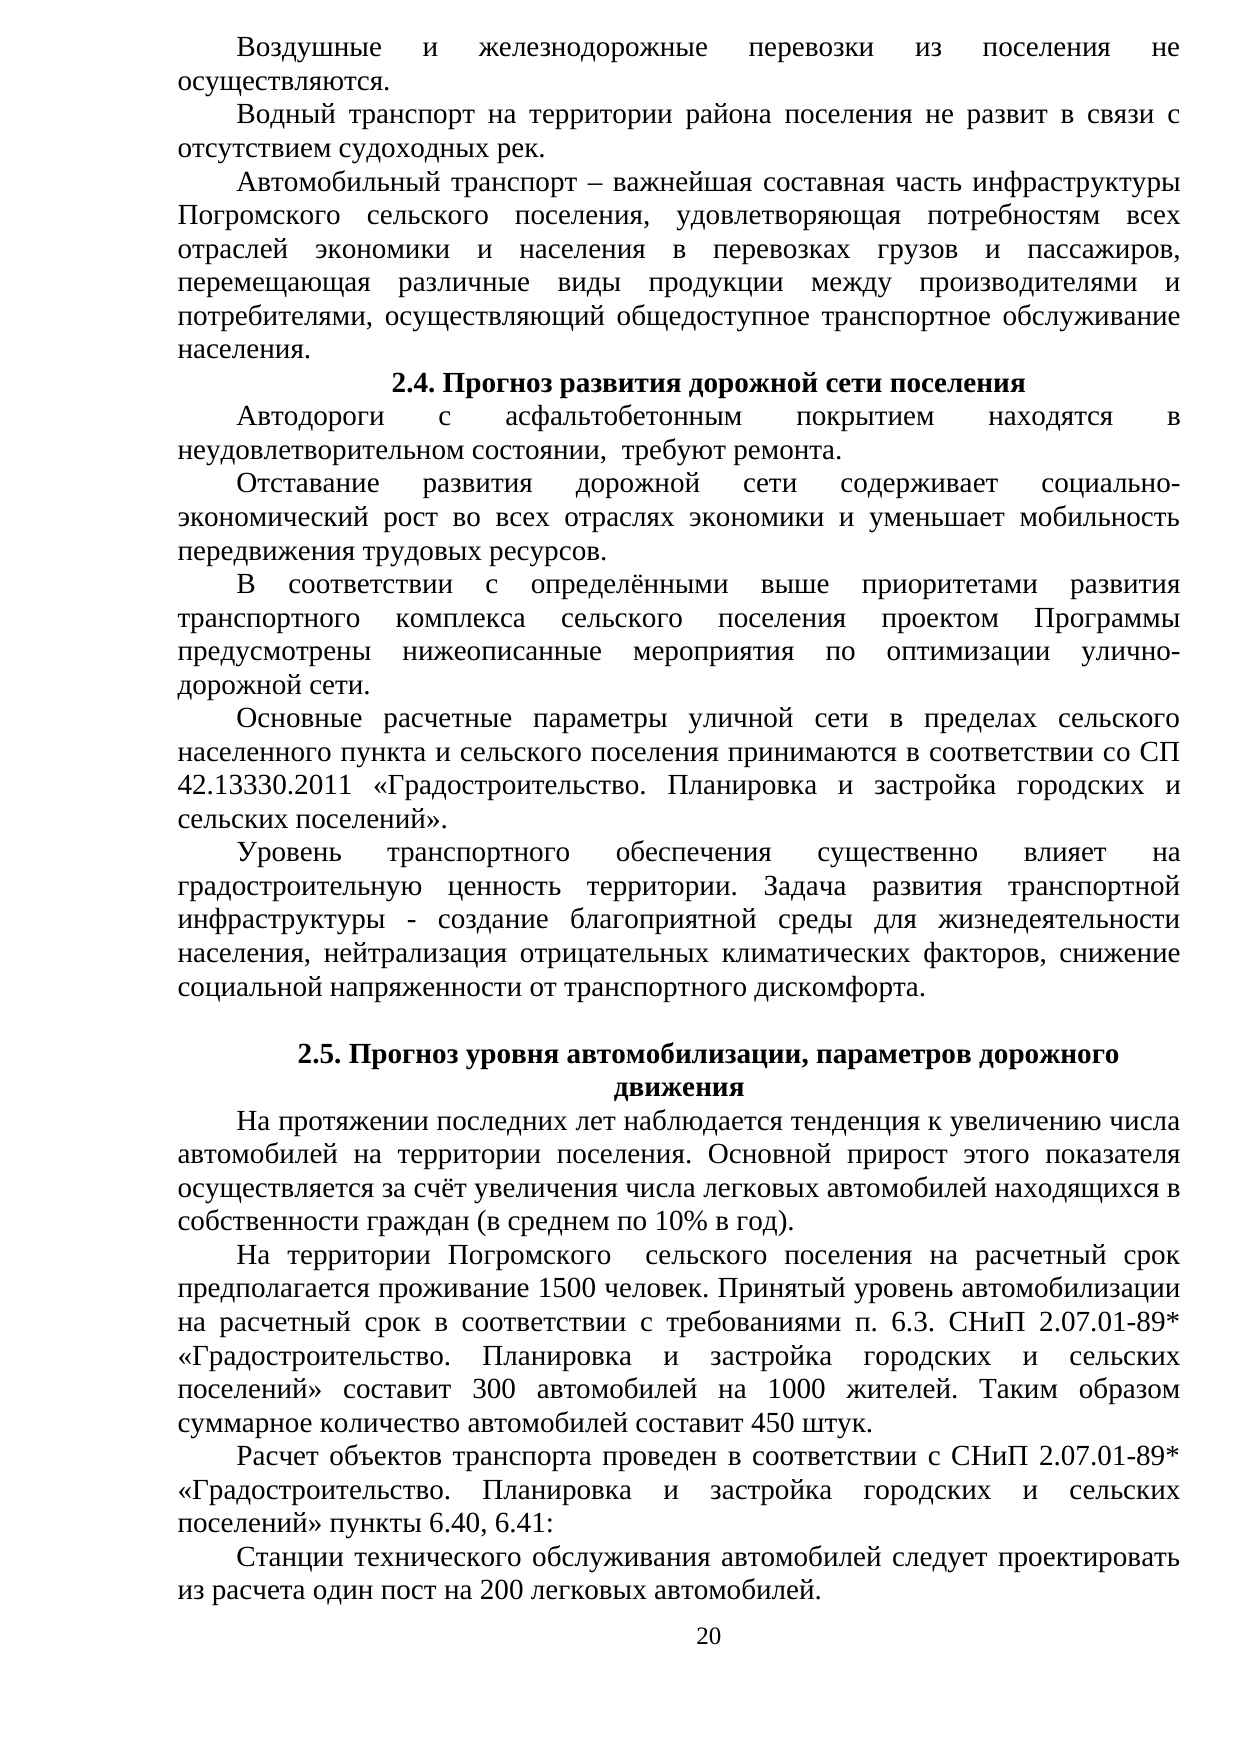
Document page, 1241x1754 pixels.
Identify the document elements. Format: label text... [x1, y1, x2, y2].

text Отставание развития дорожной сети содерживает социально-экономический рост во всех отраслях экономики и уменьшает мобильность передвижения трудовых ресурсов. [177, 466, 1181, 566]
text Станции технического обслуживания автомобилей следует проектировать из расчета один пост на 200 легковых автомобилей. [177, 1539, 1181, 1606]
text Воздушные и железнодорожные перевозки из поселения не осуществляются. [177, 29, 1181, 97]
text Уровень транспортного обеспечения существенно влияет на градостроительную ценность территории. Задача развития транспортной инфраструктуры - создание благоприятной среды для жизнедеятельности населения, нейтрализация отрицательных климатических факторов, снижение социальной напряженности от транспортного дискомфорта. [177, 834, 1181, 1002]
text Водный транспорт на территории района поселения не развит в связи с отсутствием судоходных рек. [177, 97, 1181, 164]
text Автодороги с асфальтобетонным покрытием находятся в неудовлетворительном состоянии, требуют ремонта. [177, 398, 1181, 466]
text Автомобильный транспорт – важнейшая составная часть инфраструктуры Погромского сельского поселения, удовлетворяющая потребностям всех отраслей экономики и населения в перевозках грузов и пассажиров, перемещающая различные виды продукции между производителями и потребителями, осуществляющий общедоступное транспортное обслуживание населения. [177, 164, 1181, 365]
text На протяжении последних лет наблюдается тенденция к увеличению числа автомобилей на территории поселения. Основной прирост этого показателя осуществляется за счёт увеличения числа легковых автомобилей находящихся в собственности граждан (в среднем по 10% в год). [177, 1103, 1181, 1237]
text Расчет объектов транспорта проведен в соответствии с СНиП 2.07.01-89* «Градостроительство. Планировка и застройка городских и сельских поселений» пункты 6.40, 6.41: [177, 1438, 1181, 1539]
text На территории Погромского сельского поселения на расчетный срок предполагается проживание 1500 человек. Принятый уровень автомобилизации на расчетный срок в соответствии с требованиями п. 6.3. СНиП 2.07.01-89* «Градостроительство. Планировка и застройка городских и сельских поселений» составит 300 автомобилей на 1000 жителей. Таким образом суммарное количество автомобилей составит 450 штук. [177, 1237, 1181, 1438]
text Основные расчетные параметры уличной сети в пределах сельского населенного пункта и сельского поселения принимаются в соответствии со СП 42.13330.2011 «Градостроительство. Планировка и застройка городских и сельских поселений». [177, 700, 1181, 834]
text В соответствии с определёнными выше приоритетами развития транспортного комплекса сельского поселения проектом Программы предусмотрены нижеописанные мероприятия по оптимизации улично-дорожной сети. [177, 566, 1181, 700]
text 2.4. Прогноз развития дорожной сети поселения [177, 365, 1181, 398]
text 2.5. Прогноз уровня автомобилизации, параметров дорожного движения [177, 1036, 1181, 1103]
